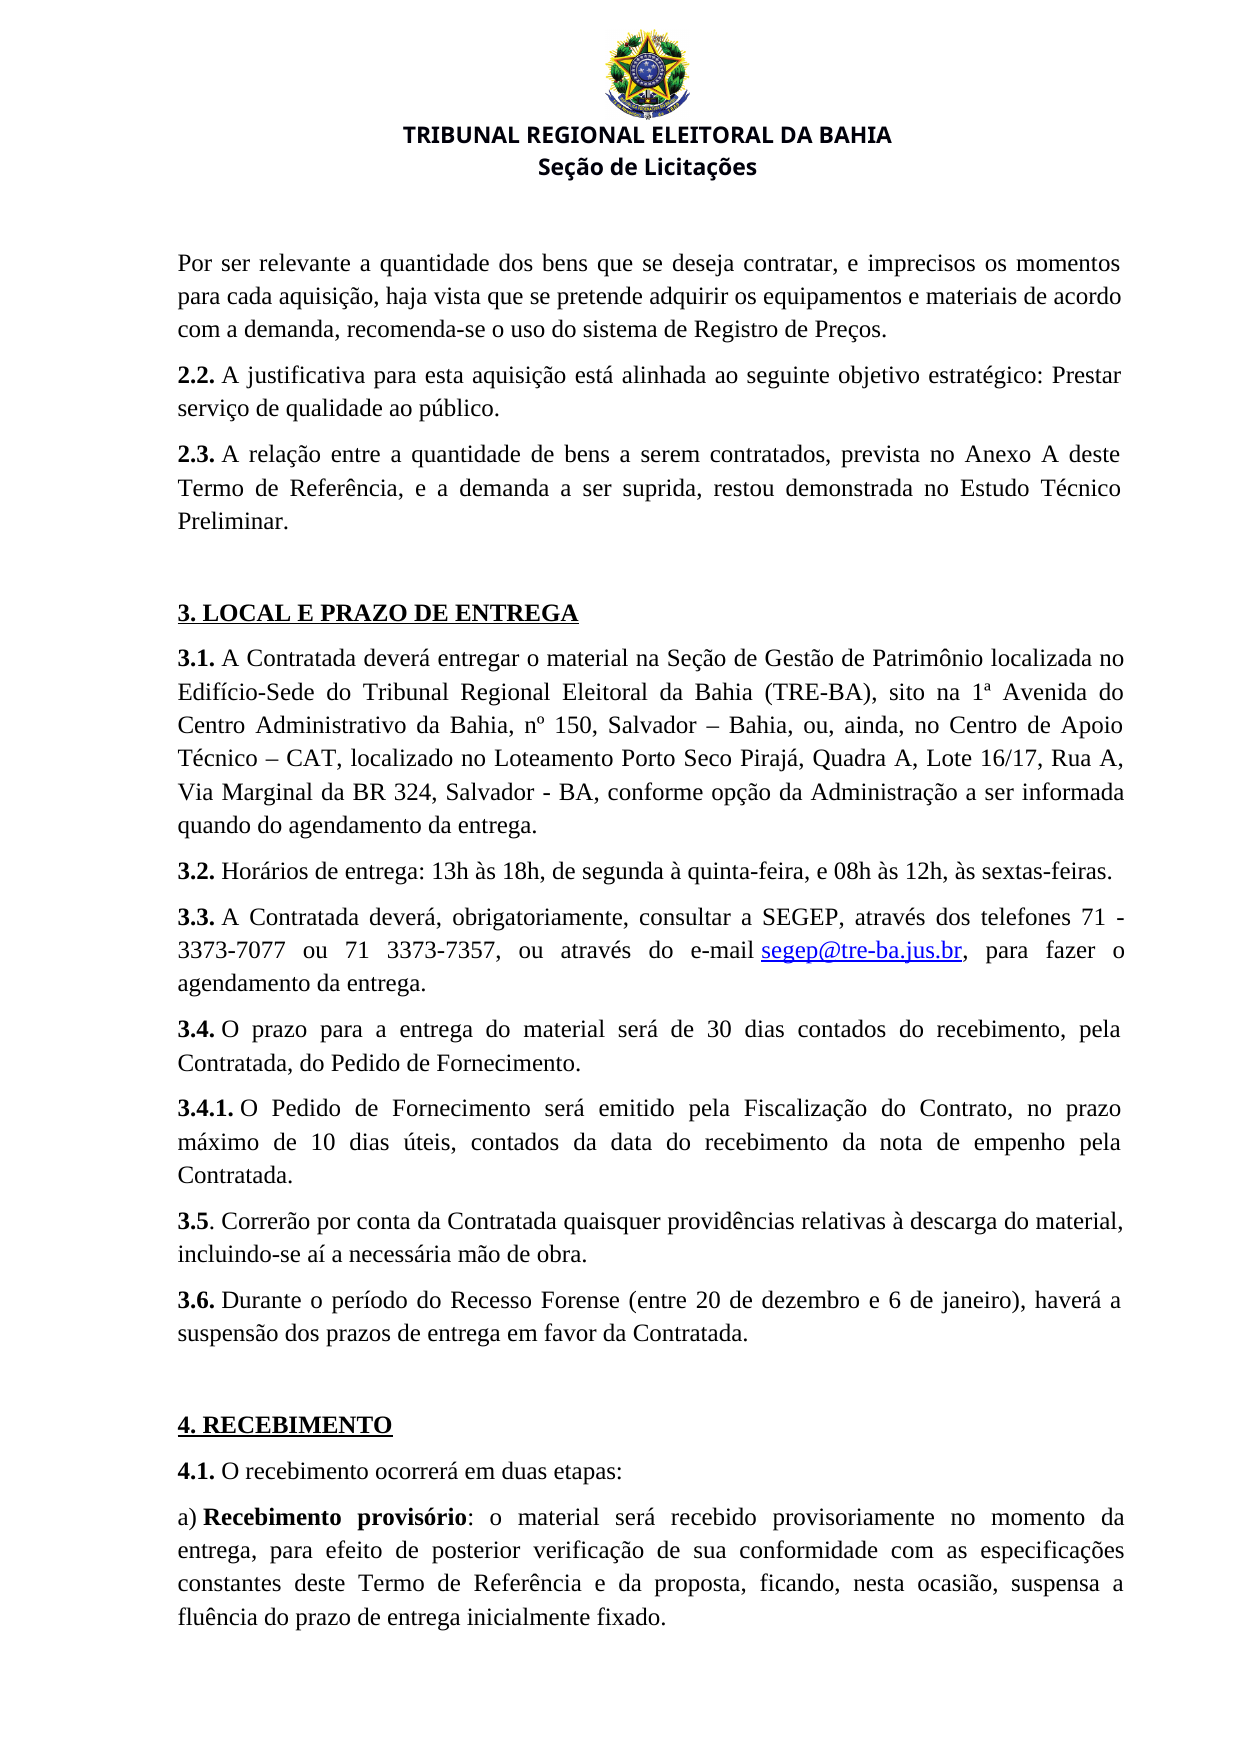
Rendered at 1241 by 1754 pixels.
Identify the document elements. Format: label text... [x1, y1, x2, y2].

text 4.1. O recebimento ocorrerá em duas etapas: [177, 1453, 1125, 1486]
text 3. LOCAL E PRAZO DE ENTREGA [177, 594, 1092, 628]
text Por ser relevante a quantidade dos bens que se deseja contratar, e imprecisos os momentos para cada aquisição, haja vista que se pretende adquirir os equipamentos e materiais de acordo com a demanda, recomenda-se o uso do sistema de Registro de Preços. [177, 244, 1122, 344]
text 3.3. A Contratada deverá, obrigatoriamente, consultar a SEGEP, através dos telefones 71 - 3373-7077 ou 71 3373-7357, ou através do e-mail segep@tre-ba.jus.br, para fazer o agendamento da entrega. [177, 898, 1125, 998]
text a) Recebimento provisório: o material será recebido provisoriamente no momento da entrega, para efeito de posterior verificação de sua conformidade com as especificações constantes deste Termo de Referência e da proposta, ficando, nesta ocasião, suspensa a fluência do prazo de entrega inicialmente fixado. [177, 1498, 1125, 1632]
text 4. RECEBIMENTO [177, 1407, 1092, 1440]
text 3.4.1. O Pedido de Fornecimento será emitido pela Fiscalização do Contrato, no prazo máximo de 10 dias úteis, contados da data do recebimento da nota de empenho pela Contratada. [177, 1090, 1122, 1190]
text 2.2. A justificativa para esta aquisição está alinhada ao seguinte objetivo estratégico: Prestar serviço de qualidade ao público. [177, 357, 1122, 423]
text 3.1. A Contratada deverá entregar o material na Seção de Gestão de Patrimônio localizada no Edifício-Sede do Tribunal Regional Eleitoral da Bahia (TRE-BA), sito na 1ª Avenida do Centro Administrativo da Bahia, nº 150, Salvador – Bahia, ou, ainda, no Centro de Apoio Técnico – CAT, localizado no Loteamento Porto Seco Pirajá, Quadra A, Lote 16/17, Rua A, Via Marginal da BR 324, Salvador - BA, conforme opção da Administração a ser informada quando do agendamento da entrega. [177, 640, 1125, 840]
text 3.2. Horários de entrega: 13h às 18h, de segunda à quinta-feira, e 08h às 12h, às sextas-feiras. [177, 853, 1125, 886]
text 3.5. Correrão por conta da Contratada quaisquer providências relativas à descarga do material, incluindo-se aí a necessária mão de obra. [177, 1203, 1125, 1269]
text 2.3. A relação entre a quantidade de bens a serem contratados, prevista no Anexo A deste Termo de Referência, e a demanda a ser suprida, restou demonstrada no Estudo Técnico Preliminar. [177, 436, 1122, 536]
text 3.6. Durante o período do Recesso Forense (entre 20 de dezembro e 6 de janeiro), haverá a suspensão dos prazos de entrega em favor da Contratada. [177, 1282, 1122, 1348]
text 3.4. O prazo para a entrega do material será de 30 dias contados do recebimento, pela Contratada, do Pedido de Fornecimento. [177, 1011, 1122, 1078]
